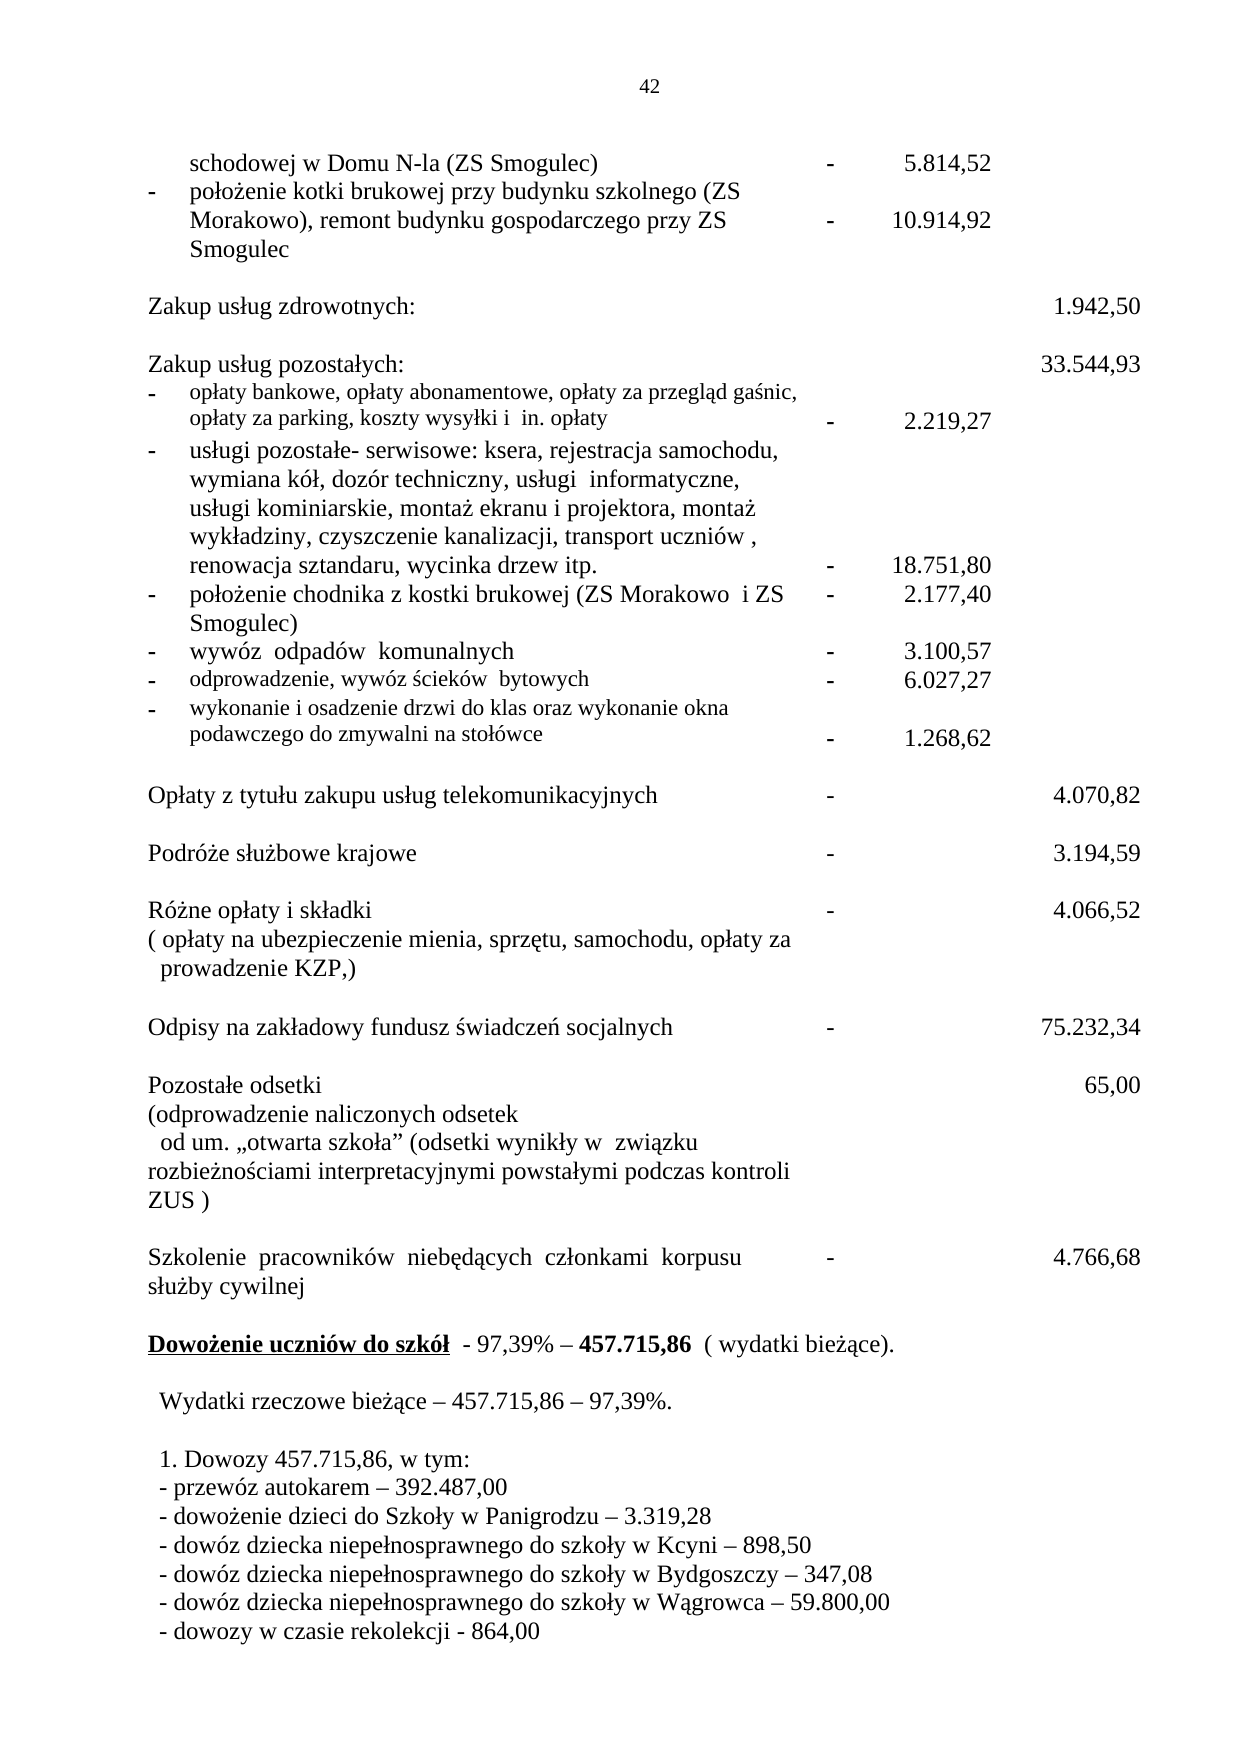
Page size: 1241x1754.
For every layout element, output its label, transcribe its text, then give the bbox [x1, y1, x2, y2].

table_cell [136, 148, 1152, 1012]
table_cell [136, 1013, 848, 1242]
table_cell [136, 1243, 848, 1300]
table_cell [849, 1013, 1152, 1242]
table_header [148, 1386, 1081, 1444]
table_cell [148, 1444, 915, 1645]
text Dowożenie uczniów do szkół - 97,39% – 457.715,86 ( wydatki bieżące). [148, 1329, 1152, 1357]
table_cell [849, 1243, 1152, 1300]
